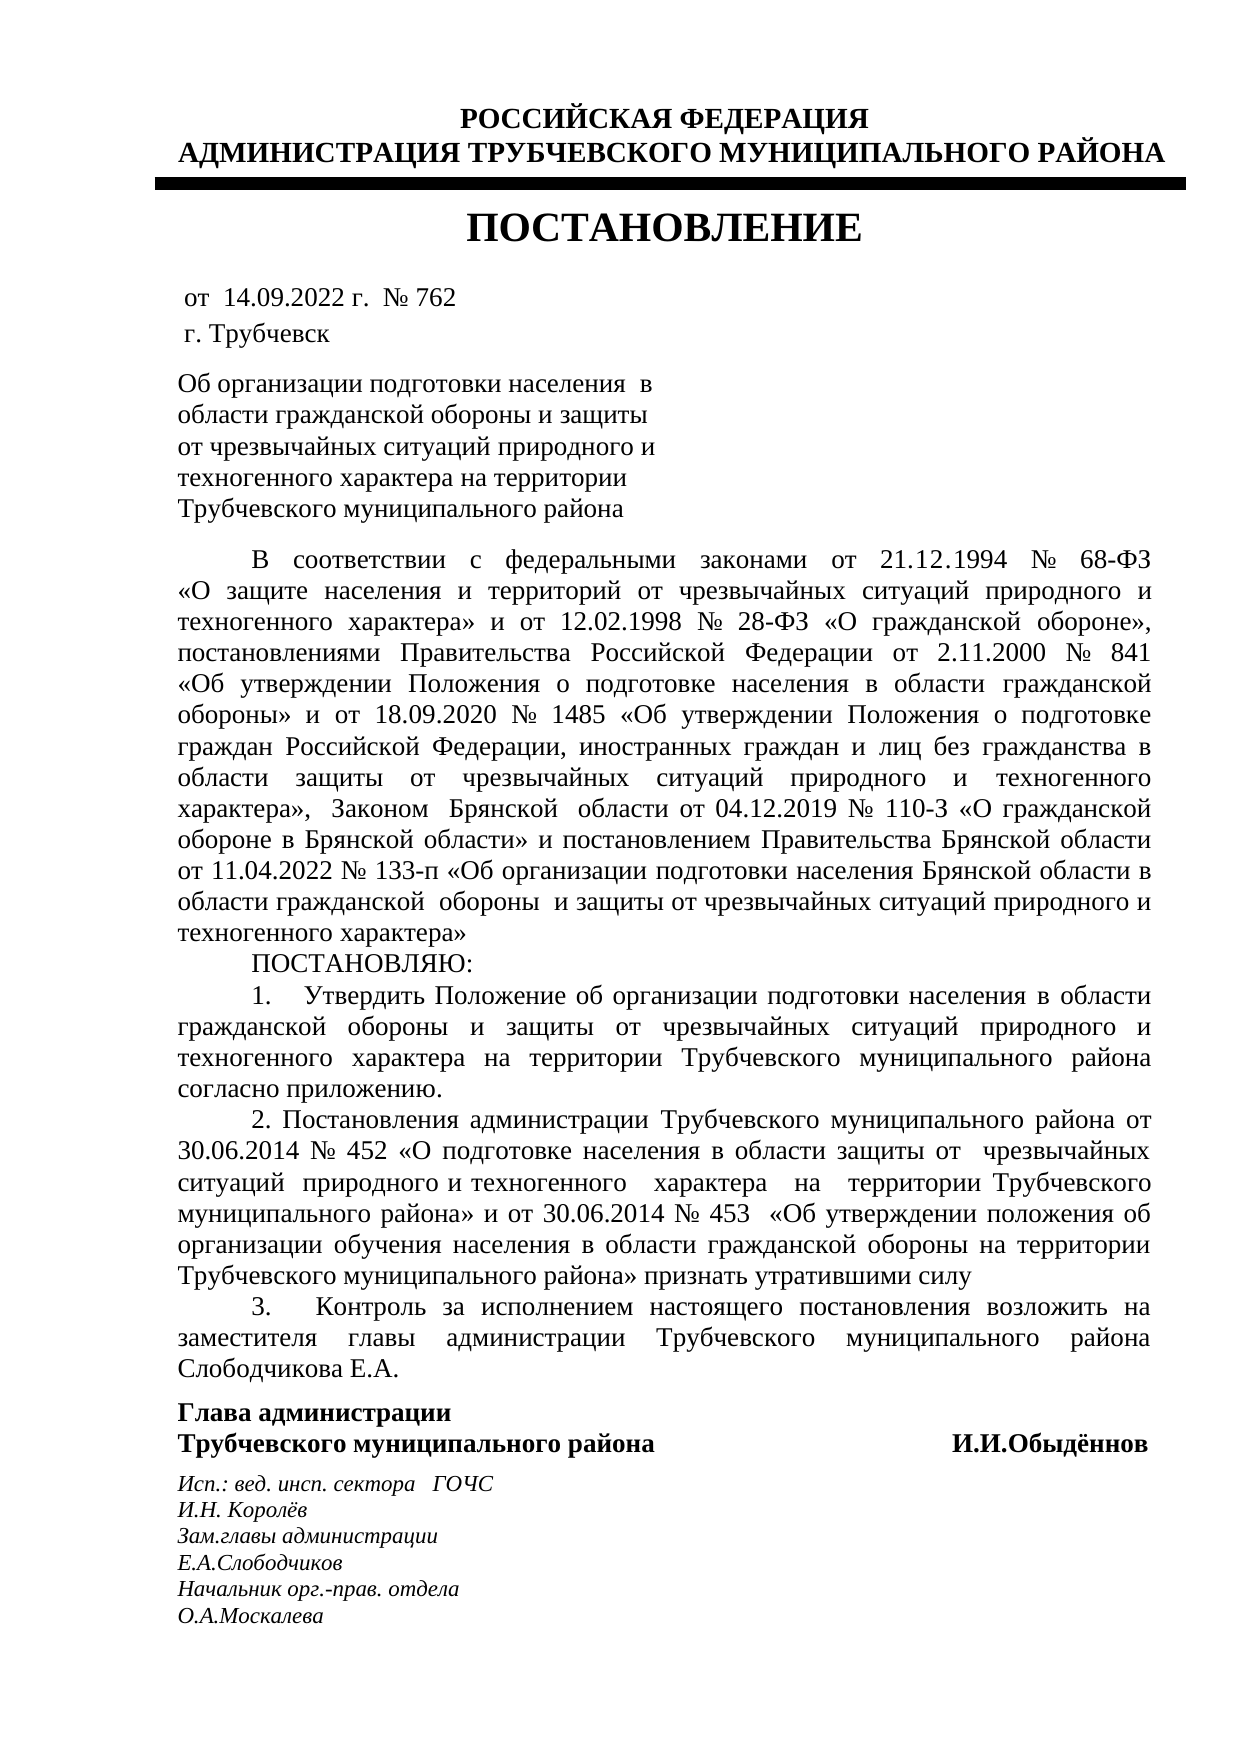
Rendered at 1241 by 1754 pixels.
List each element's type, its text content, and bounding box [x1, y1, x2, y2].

list Утвердить Положение об организации подготовки населения в области гражданской обороны и защиты от чрезвычайных ситуаций природного и техногенного характера на территории Трубчевского муниципального района согласно приложению. [177, 979, 1152, 1103]
text Об организации подготовки населения в области гражданской обороны и защиты от чрезвычайных ситуаций природного и техногенного характера на территории Трубчевского муниципального района [177, 367, 664, 523]
text В соответствии с федеральными законами от 21.12.1994 № 68-ФЗ «О защите населения и территорий от чрезвычайных ситуаций природного и техногенного характера» и от 12.02.1998 № 28-ФЗ «О гражданской обороне», постановлениями Правительства Российской Федерации от 2.11.2000 № 841 «Об утверждении Положения о подготовке населения в области гражданской обороны» и от 18.09.2020 № 1485 «Об утверждении Положения о подготовке граждан Российской Федерации, иностранных граждан и лиц без гражданства в области защиты от чрезвычайных ситуаций природного и техногенного характера», Законом Брянской области от 04.12.2019 № 110-З «О гражданской обороне в Брянской области» и постановлением Правительства Брянской области от 11.04.2022 № 133-п «Об организации подготовки населения Брянской области в области гражданской обороны и защиты от чрезвычайных ситуаций природного и техногенного характера» [177, 543, 1152, 948]
text г. Трубчевск [177, 317, 1152, 348]
text от 14.09.2022 г. № 762 [177, 281, 1152, 312]
text РОССИЙСКАЯ ФЕДЕРАЦИЯ [162, 101, 1166, 135]
text 2. Постановления администрации Трубчевского муниципального района от 30.06.2014 № 452 «О подготовке населения в области защиты от чрезвычайных ситуаций природного и техногенного характера на территории Трубчевского муниципального района» и от 30.06.2014 № 453 «Об утверждении положения об организации обучения населения в области гражданской обороны на территории Трубчевского муниципального района» признать утратившими силу [177, 1103, 1152, 1290]
text Е.А.Слободчиков [177, 1549, 1152, 1575]
text Трубчевского муниципального района И.И.Обыдённов [177, 1427, 1152, 1458]
text АДМИНИСТРАЦИЯ ТРУБЧЕВСКОГО МУНИЦИПАЛЬНОГО РАЙОНА [162, 135, 1181, 168]
text ПОСТАНОВЛЯЮ: [177, 948, 1152, 979]
list Контроль за исполнением настоящего постановления возложить на заместителя главы администрации Трубчевского муниципального района Слободчикова Е.А. [177, 1290, 1152, 1384]
text ПОСТАНОВЛЕНИЕ [177, 202, 1152, 250]
text Глава администрации [177, 1396, 1152, 1427]
text Зам.главы администрации [177, 1523, 1152, 1549]
text О.А.Москалева [177, 1602, 1152, 1628]
text И.Н. Королёв [177, 1496, 1152, 1523]
text Исп.: вед. инсп. сектора ГОЧС [177, 1470, 1152, 1496]
text Начальник орг.-прав. отдела [177, 1575, 1152, 1602]
